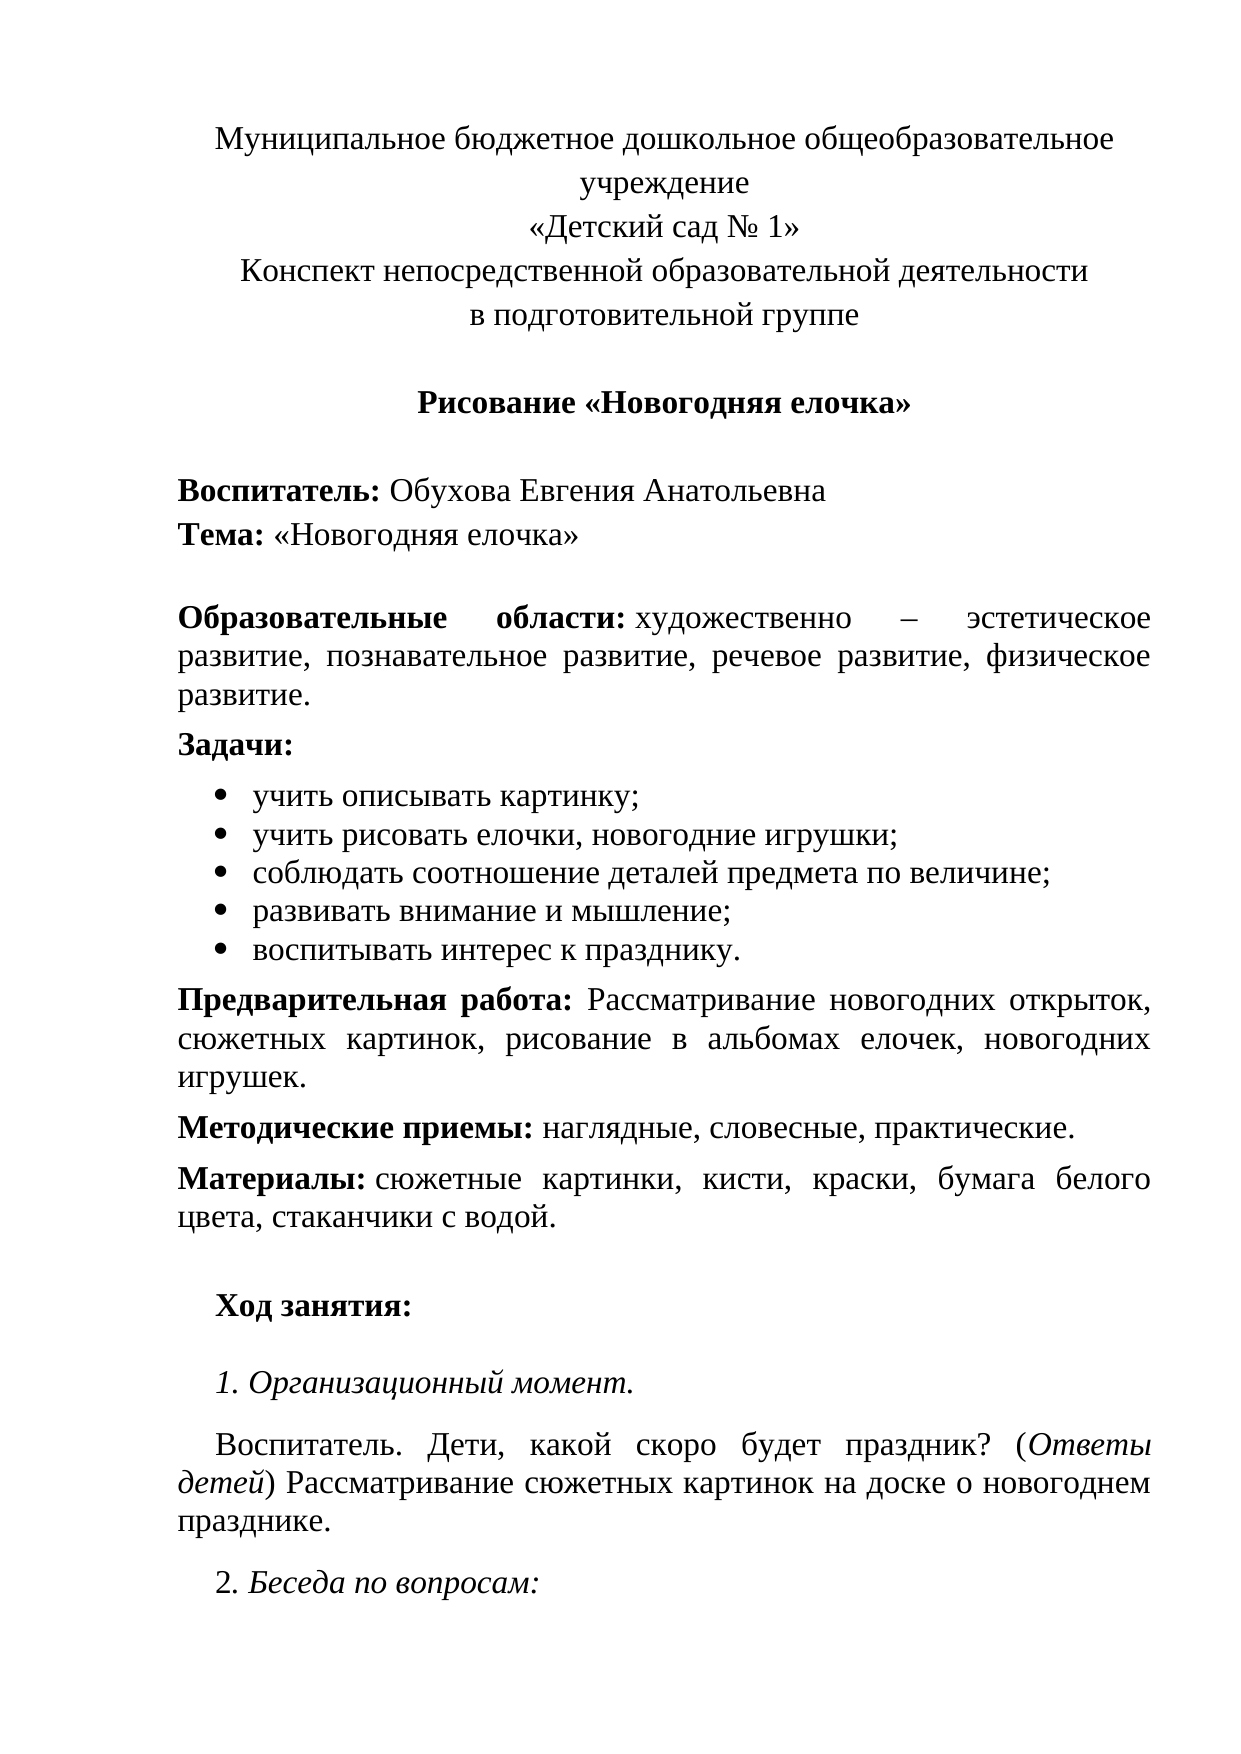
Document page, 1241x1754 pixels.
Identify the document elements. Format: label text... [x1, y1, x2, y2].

text Материалы: сюжетные картинки, кисти, краски, бумага белого цвета, стаканчики с водой. [177, 1158, 1152, 1234]
text в подготовительной группе [177, 294, 1152, 333]
text Муниципальное бюджетное дошкольное общеобразовательное учреждение [177, 118, 1152, 201]
list развивать внимание и мышление; [215, 890, 1152, 929]
text Конспект непосредственной образовательной деятельности [177, 250, 1152, 289]
text Воспитатель. Дети, какой скоро будет праздник? (Ответы детей) Рассматривание сюжетных картинок на доске о новогоднем празднике. [177, 1424, 1152, 1539]
text Образовательные области: художественно – эстетическое развитие, познавательное развитие, речевое развитие, физическое развитие. [177, 597, 1152, 712]
text Тема: «Новогодняя елочка» [177, 515, 1152, 553]
list учить рисовать елочки, новогодние игрушки; [215, 814, 1152, 852]
text Задачи: [177, 724, 1152, 763]
text Воспитатель: Обухова Евгения Анатольевна [177, 471, 1152, 509]
text «Детский сад № 1» [177, 206, 1152, 244]
text Предварительная работа: Рассматривание новогодних открыток, сюжетных картинок, рисование в альбомах елочек, новогодних игрушек. [177, 979, 1152, 1094]
text Методические приемы: наглядные, словесные, практические. [177, 1107, 1152, 1145]
text Ход занятия: [177, 1285, 1152, 1324]
list соблюдать соотношение деталей предмета по величине; [215, 852, 1152, 890]
text Рисование «Новогодняя елочка» [177, 382, 1152, 421]
text 2. Беседа по вопросам: [177, 1562, 1152, 1601]
list учить описывать картинку; [215, 775, 1152, 814]
list воспитывать интерес к празднику. [215, 929, 1152, 967]
text 1. Организационный момент. [177, 1362, 1152, 1400]
